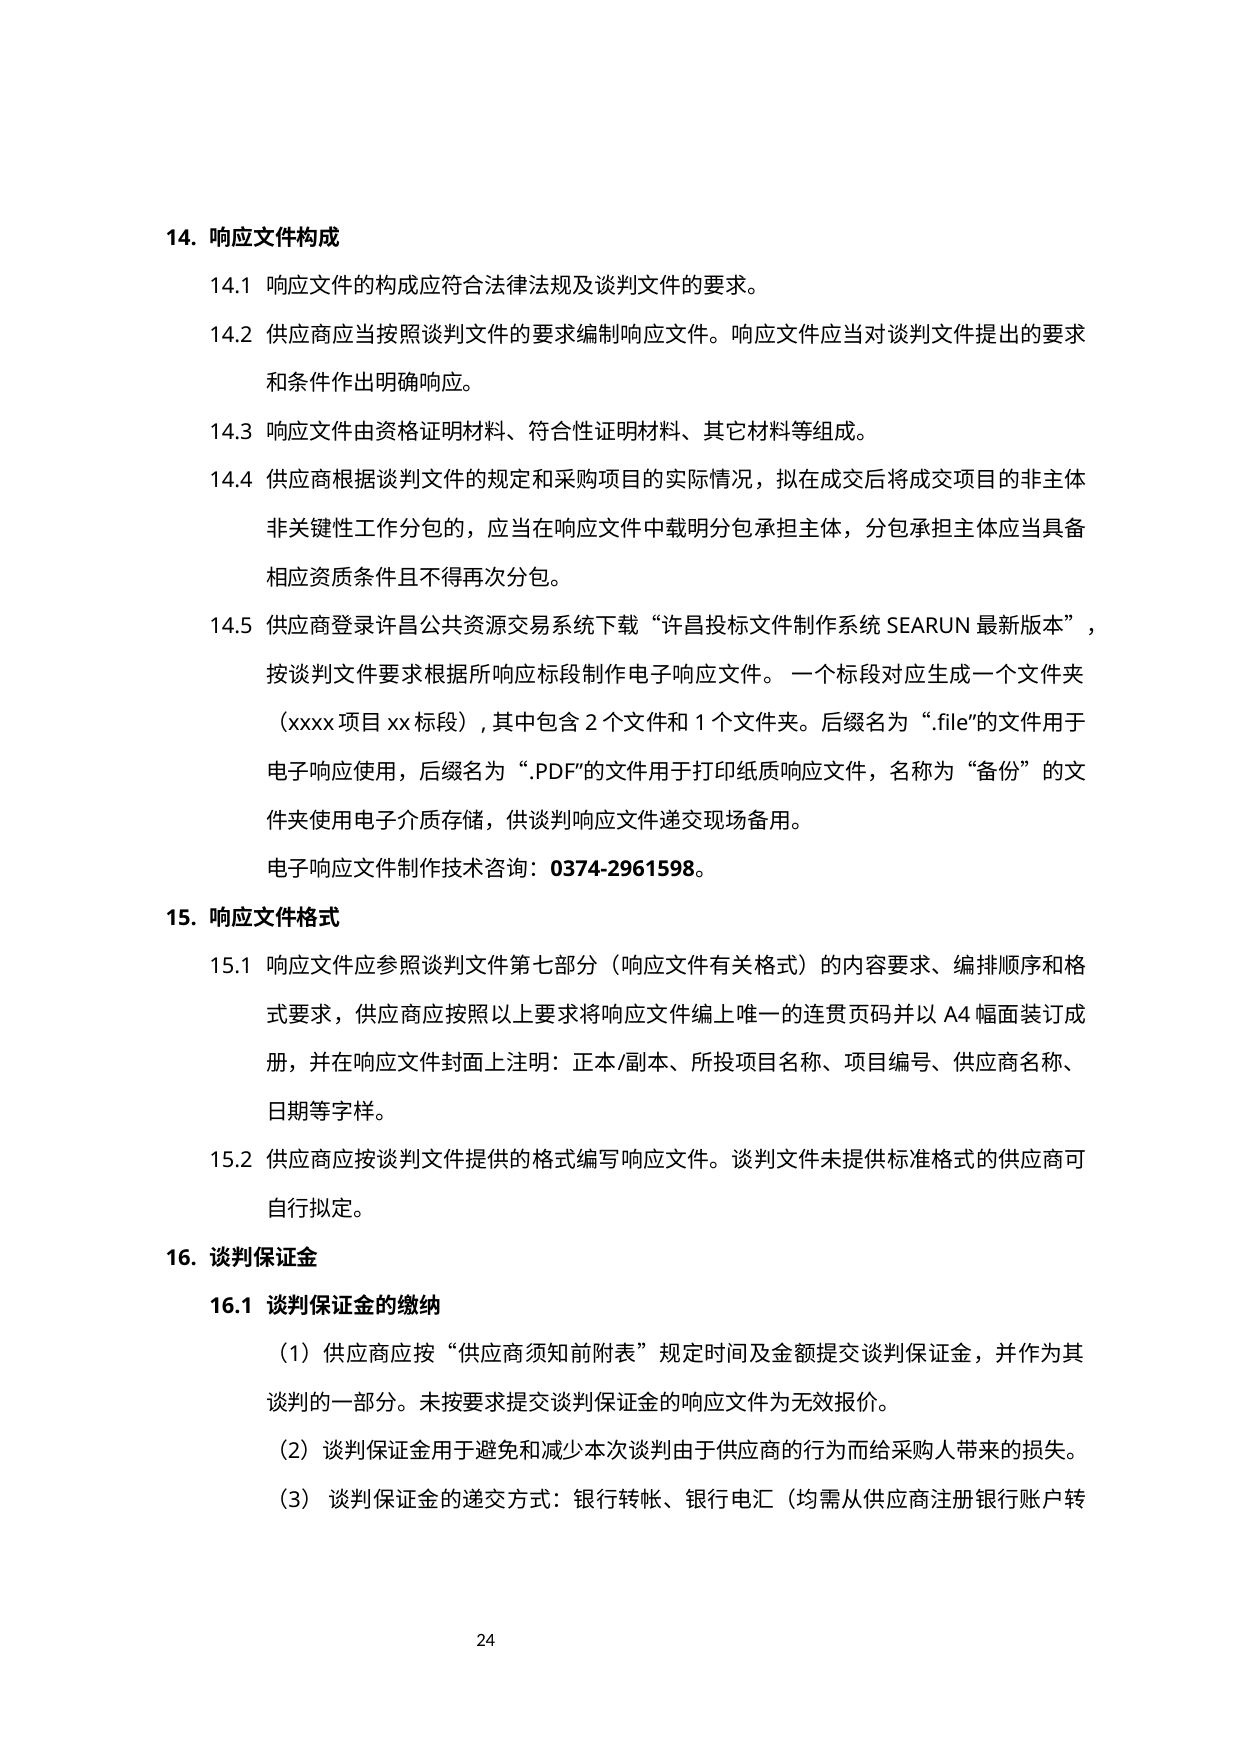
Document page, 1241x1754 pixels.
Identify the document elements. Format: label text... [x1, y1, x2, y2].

list 供应商登录许昌公共资源交易系统下载“许昌投标文件制作系统SEARUN 最新版本”，按谈判文件要求根据所响应标段制作电子响应文件。 一个标段对应生成一个文件夹（xxxx项目xx标段）, 其中包含2个文件和1个文件夹。后缀名为“.file”的文件用于电子响应使用，后缀名为“.PDF”的文件用于打印纸质响应文件，名称为“备份”的文件夹使用电子介质存储，供谈判响应文件递交现场备用。 [209, 607, 1087, 835]
text 电子响应文件制作技术咨询：0374-2961598。 [266, 851, 1087, 883]
list 响应文件格式 [165, 899, 1087, 932]
list 供应商应按谈判文件提供的格式编写响应文件。谈判文件未提供标准格式的供应商可自行拟定。 [209, 1142, 1087, 1223]
list 谈判保证金 [165, 1239, 1087, 1272]
list 谈判保证金的缴纳 [209, 1287, 1087, 1320]
list 响应文件应参照谈判文件第七部分（响应文件有关格式）的内容要求、编排顺序和格式要求，供应商应按照以上要求将响应文件编上唯一的连贯页码并以A4幅面装订成册，并在响应文件封面上注明：正本/副本、所投项目名称、项目编号、供应商名称、日期等字样。 [209, 947, 1087, 1126]
text （2）谈判保证金用于避免和减少本次谈判由于供应商的行为而给采购人带来的损失。 [266, 1433, 1087, 1465]
list 供应商应当按照谈判文件的要求编制响应文件。响应文件应当对谈判文件提出的要求和条件作出明确响应。 [209, 316, 1087, 397]
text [266, 1481, 1087, 1514]
list 响应文件的构成应符合法律法规及谈判文件的要求。 [209, 268, 1087, 300]
list 响应文件由资格证明材料、符合性证明材料、其它材料等组成。 [209, 413, 1087, 446]
list 响应文件构成 [165, 219, 1087, 252]
list 供应商根据谈判文件的规定和采购项目的实际情况，拟在成交后将成交项目的非主体、非关键性工作分包的，应当在响应文件中载明分包承担主体，分包承担主体应当具备相应资质条件且不得再次分包。 [209, 462, 1087, 592]
text （1）供应商应按“供应商须知前附表”规定时间及金额提交谈判保证金，并作为其谈判的一部分。未按要求提交谈判保证金的响应文件为无效报价。 [266, 1336, 1087, 1417]
